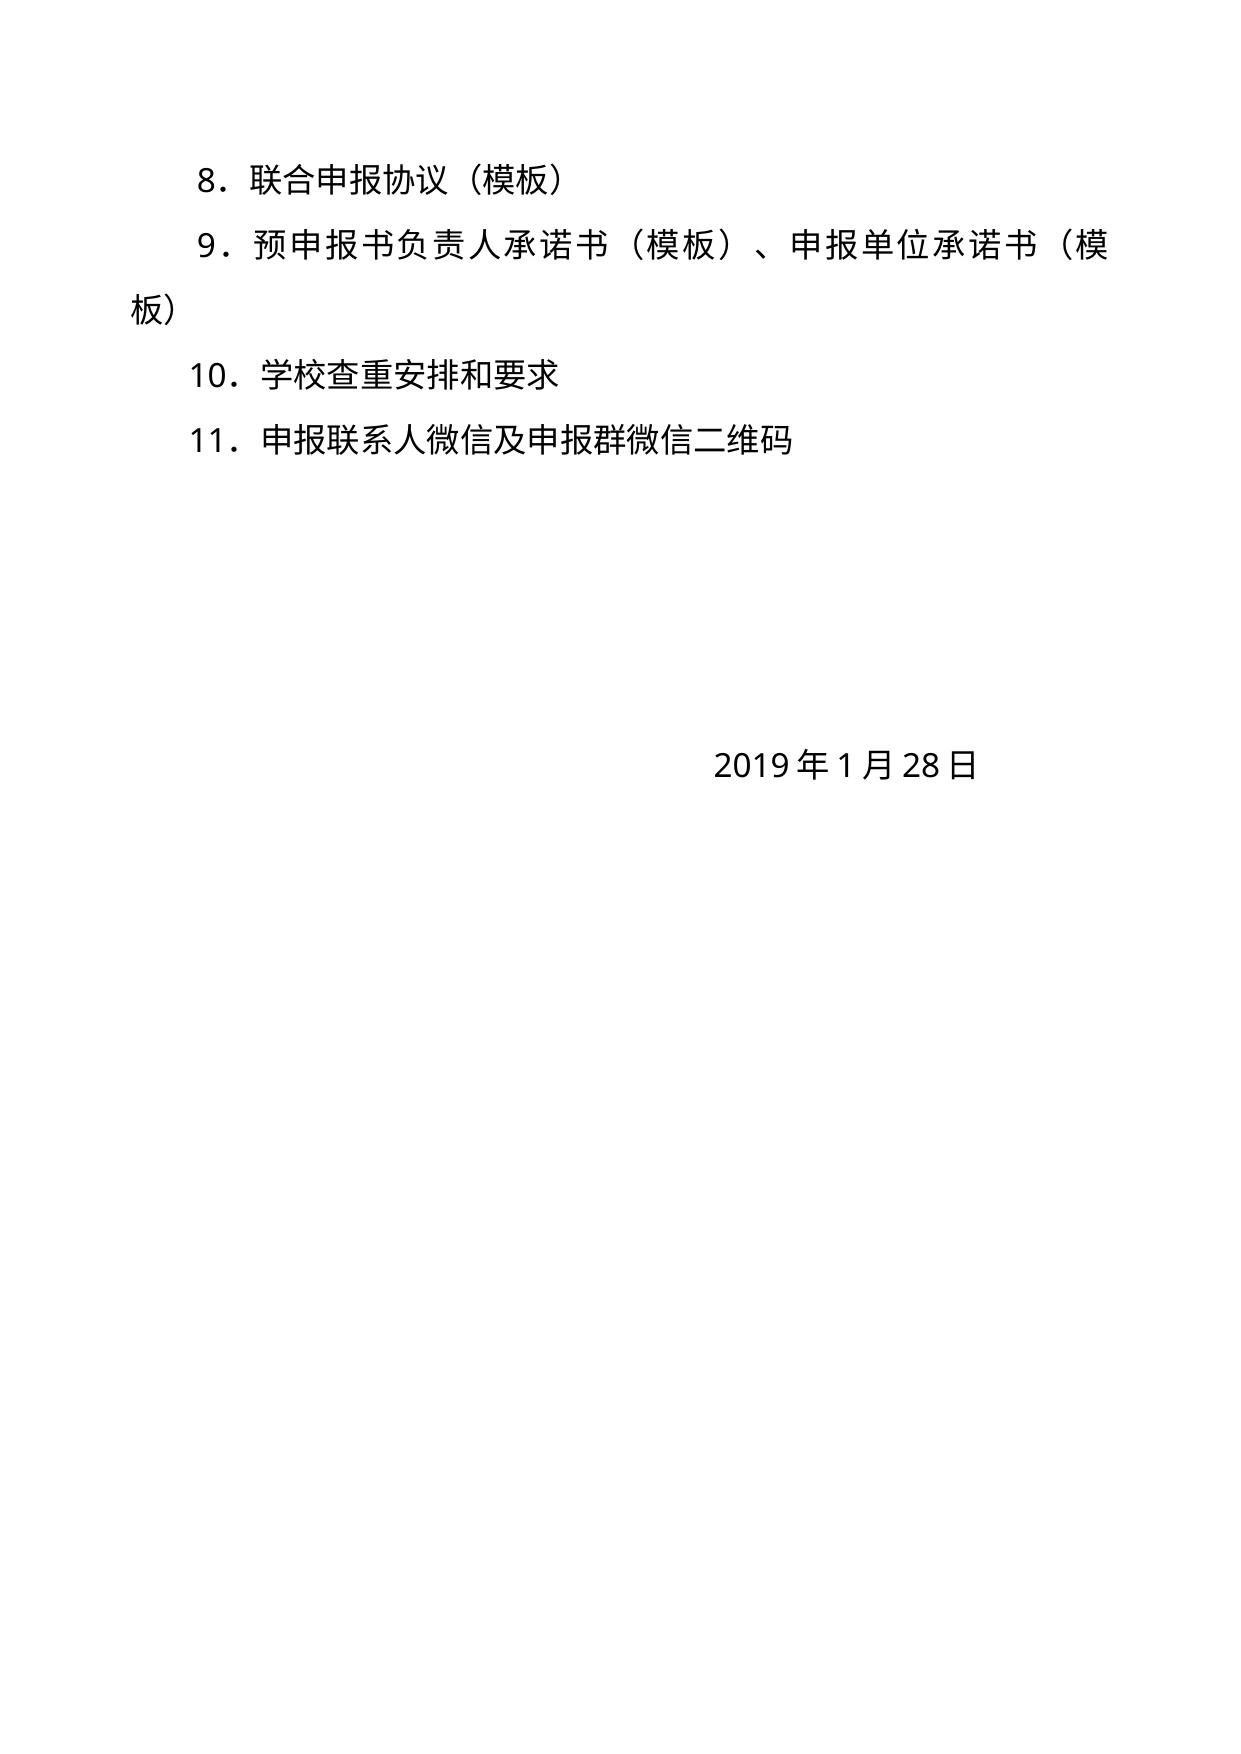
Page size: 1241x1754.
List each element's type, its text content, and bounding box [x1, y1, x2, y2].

text 11．申报联系人微信及申报群微信二维码 [130, 406, 1110, 471]
text 2019年1月28日 [130, 731, 1110, 796]
text 9．预申报书负责人承诺书（模板）、申报单位承诺书（模板） [130, 211, 1110, 341]
text 8．联合申报协议（模板） [130, 146, 1110, 211]
text 10．学校查重安排和要求 [130, 341, 1110, 406]
